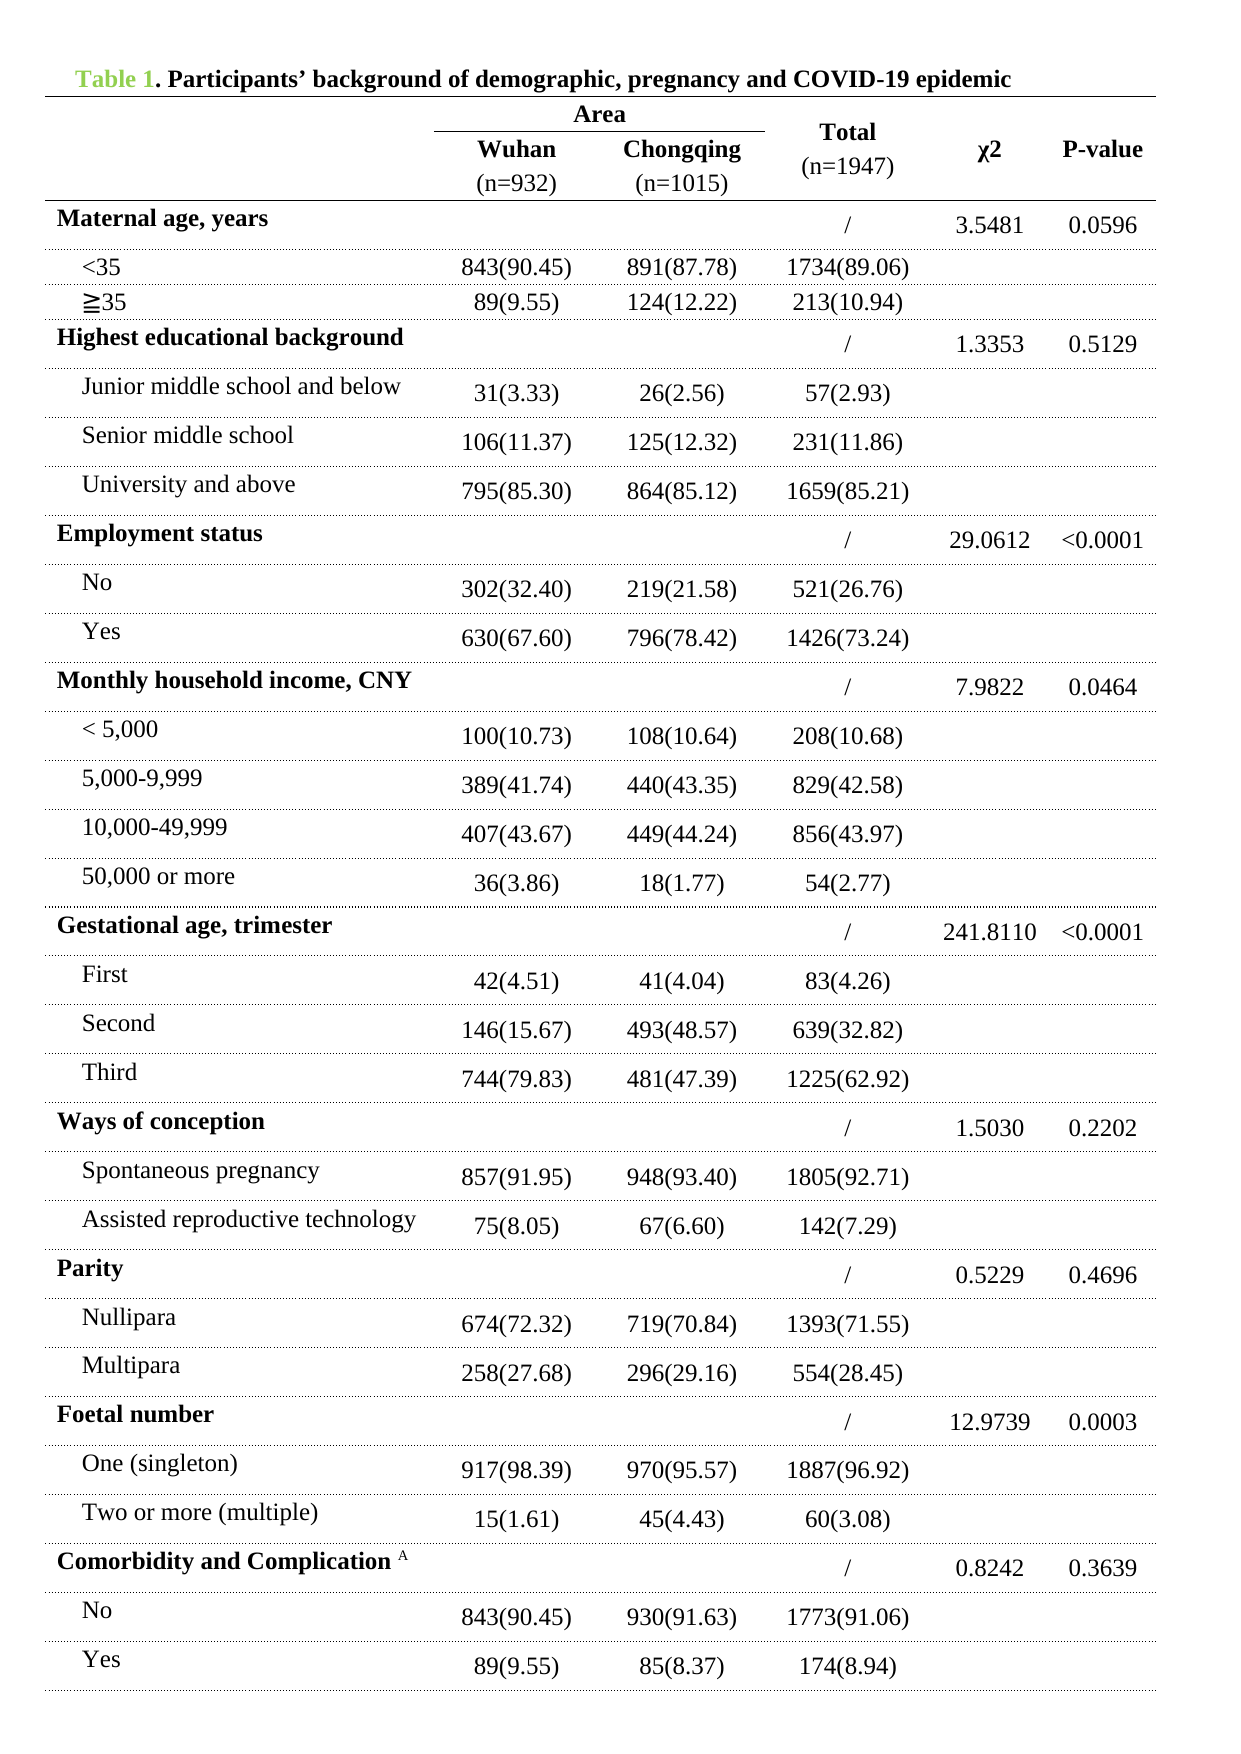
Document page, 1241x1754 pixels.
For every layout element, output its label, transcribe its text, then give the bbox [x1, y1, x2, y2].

table_cell 1225(62.92) [765, 1053, 931, 1102]
table_cell [931, 1641, 1049, 1690]
table_cell 795(85.30) [434, 466, 599, 515]
table_cell Wuhan (n=932) [434, 132, 599, 200]
table_cell / [765, 319, 931, 368]
table_cell Nullipara [45, 1298, 434, 1347]
table_cell 1393(71.55) [765, 1298, 931, 1347]
table_cell [931, 417, 1049, 466]
table_cell [434, 201, 599, 249]
table_cell 29.0612 [931, 515, 1049, 564]
table_cell [1049, 368, 1156, 417]
table_cell Parity [45, 1249, 434, 1298]
table_cell No [45, 564, 434, 613]
table_cell Maternal age, years [45, 201, 434, 249]
table_cell [599, 906, 765, 955]
table_cell 0.5129 [1049, 319, 1156, 368]
table_cell 719(70.84) [599, 1298, 765, 1347]
table_cell Senior middle school [45, 417, 434, 466]
table_cell [1049, 284, 1156, 319]
table_cell 108(10.64) [599, 711, 765, 759]
table_cell [599, 1102, 765, 1151]
table_cell 0.0003 [1049, 1396, 1156, 1445]
table_cell 26(2.56) [599, 368, 765, 417]
table_cell 85(8.37) [599, 1641, 765, 1690]
table_cell Ways of conception [45, 1102, 434, 1151]
table_cell [434, 1249, 599, 1298]
table_cell 125(12.32) [599, 417, 765, 466]
table_cell [1049, 417, 1156, 466]
table_cell 213(10.94) [765, 284, 931, 319]
table_cell First [45, 955, 434, 1004]
table_cell [1049, 809, 1156, 857]
table_cell University and above [45, 466, 434, 515]
table_cell Employment status [45, 515, 434, 564]
table_cell [931, 711, 1049, 759]
table_cell 50,000 or more [45, 858, 434, 906]
table_cell 0.0464 [1049, 662, 1156, 711]
table_cell 1659(85.21) [765, 466, 931, 515]
table_cell 796(78.42) [599, 613, 765, 662]
table_cell [931, 1004, 1049, 1053]
table_cell [1049, 613, 1156, 662]
table_cell 41(4.04) [599, 955, 765, 1004]
table_cell Spontaneous pregnancy [45, 1151, 434, 1200]
table_cell [931, 466, 1049, 515]
table_cell [599, 201, 765, 249]
table_cell [1049, 466, 1156, 515]
table_cell 296(29.16) [599, 1347, 765, 1396]
table_cell / [765, 201, 931, 249]
table_cell 42(4.51) [434, 955, 599, 1004]
table_cell 948(93.40) [599, 1151, 765, 1200]
table_cell 0.5229 [931, 1249, 1049, 1298]
table_cell 15(1.61) [434, 1494, 599, 1543]
table_cell [931, 564, 1049, 613]
table_cell 891(87.78) [599, 249, 765, 284]
table_cell Yes [45, 613, 434, 662]
table_cell 744(79.83) [434, 1053, 599, 1102]
table_cell 630(67.60) [434, 613, 599, 662]
table_cell 829(42.58) [765, 760, 931, 808]
table_cell 83(4.26) [765, 955, 931, 1004]
table_cell 674(72.32) [434, 1298, 599, 1347]
table_cell [931, 760, 1049, 808]
table_cell 106(11.37) [434, 417, 599, 466]
table_header Area [434, 97, 765, 131]
table_cell [599, 662, 765, 711]
table_cell / [765, 1396, 931, 1445]
table_cell 67(6.60) [599, 1200, 765, 1249]
table_cell [1049, 711, 1156, 759]
table_cell 0.4696 [1049, 1249, 1156, 1298]
table_cell [1049, 1004, 1156, 1053]
table_cell 0.2202 [1049, 1102, 1156, 1151]
table_header χ2 [931, 97, 1049, 200]
table_cell ≧35 [45, 284, 434, 319]
table_cell No [45, 1592, 434, 1641]
table_cell 142(7.29) [765, 1200, 931, 1249]
table_cell 208(10.68) [765, 711, 931, 759]
table_cell 54(2.77) [765, 858, 931, 906]
table_cell [931, 809, 1049, 857]
table_cell [599, 1396, 765, 1445]
table_cell 1805(92.71) [765, 1151, 931, 1200]
table_cell Gestational age, trimester [45, 906, 434, 955]
table_cell [434, 1102, 599, 1151]
table_cell One (singleton) [45, 1445, 434, 1494]
table_cell [931, 1347, 1049, 1396]
table_cell / [765, 1102, 931, 1151]
table_cell 1773(91.06) [765, 1592, 931, 1641]
table_header Total (n=1947) [765, 97, 931, 200]
table_cell [1049, 1151, 1156, 1200]
table_cell 493(48.57) [599, 1004, 765, 1053]
table_cell 1.3353 [931, 319, 1049, 368]
table_cell [599, 1543, 765, 1592]
table_cell [931, 1445, 1049, 1494]
table_cell <0.0001 [1049, 906, 1156, 955]
table_cell [599, 319, 765, 368]
table_cell 100(10.73) [434, 711, 599, 759]
table_cell [434, 515, 599, 564]
table_cell [931, 955, 1049, 1004]
table_cell Highest educational background [45, 319, 434, 368]
table_cell Comorbidity and Complication A [45, 1543, 434, 1592]
table_cell 241.8110 [931, 906, 1049, 955]
table_cell / [765, 906, 931, 955]
table_cell 1734(89.06) [765, 249, 931, 284]
table_cell 302(32.40) [434, 564, 599, 613]
table_cell [1049, 1641, 1156, 1690]
table_cell Assisted reproductive technology [45, 1200, 434, 1249]
table_cell [931, 613, 1049, 662]
table_cell 0.8242 [931, 1543, 1049, 1592]
table_cell [931, 858, 1049, 906]
table_cell [1049, 760, 1156, 808]
table_cell 639(32.82) [765, 1004, 931, 1053]
table_cell 843(90.45) [434, 1592, 599, 1641]
table_cell [931, 1151, 1049, 1200]
table_cell [1049, 1298, 1156, 1347]
table_cell [931, 1592, 1049, 1641]
table_cell 1887(96.92) [765, 1445, 931, 1494]
table_cell [931, 249, 1049, 284]
table_header [45, 97, 434, 200]
table_cell 970(95.57) [599, 1445, 765, 1494]
table_cell [1049, 1445, 1156, 1494]
table_cell Chongqing (n=1015) [599, 132, 765, 200]
table_cell / [765, 1543, 931, 1592]
table_cell [1049, 955, 1156, 1004]
table_cell Multipara [45, 1347, 434, 1396]
table_cell [931, 1200, 1049, 1249]
table_cell [1049, 1347, 1156, 1396]
table_cell 864(85.12) [599, 466, 765, 515]
table_cell 857(91.95) [434, 1151, 599, 1200]
table_cell 843(90.45) [434, 249, 599, 284]
table_cell [434, 319, 599, 368]
table_cell [434, 1396, 599, 1445]
table_cell 440(43.35) [599, 760, 765, 808]
table_cell Foetal number [45, 1396, 434, 1445]
table_cell [931, 1298, 1049, 1347]
table_cell 174(8.94) [765, 1641, 931, 1690]
table_cell 5,000-9,999 [45, 760, 434, 808]
table_cell 7.9822 [931, 662, 1049, 711]
table_cell 930(91.63) [599, 1592, 765, 1641]
table_cell 389(41.74) [434, 760, 599, 808]
table_cell [1049, 1494, 1156, 1543]
table_cell 12.9739 [931, 1396, 1049, 1445]
table_cell Two or more (multiple) [45, 1494, 434, 1543]
table_cell / [765, 662, 931, 711]
table_cell 0.3639 [1049, 1543, 1156, 1592]
table_cell Monthly household income, CNY [45, 662, 434, 711]
table_cell 45(4.43) [599, 1494, 765, 1543]
table_cell 89(9.55) [434, 284, 599, 319]
table_cell 75(8.05) [434, 1200, 599, 1249]
table_cell [1049, 858, 1156, 906]
table_cell [931, 1494, 1049, 1543]
table_cell 31(3.33) [434, 368, 599, 417]
table_cell <35 [45, 249, 434, 284]
table_cell [434, 662, 599, 711]
table_header P-value [1049, 97, 1156, 200]
table_cell 856(43.97) [765, 809, 931, 857]
table_cell 258(27.68) [434, 1347, 599, 1396]
table_cell 18(1.77) [599, 858, 765, 906]
table_cell [434, 906, 599, 955]
table_cell [1049, 1200, 1156, 1249]
table_cell 554(28.45) [765, 1347, 931, 1396]
table_cell [599, 515, 765, 564]
table_cell 10,000-49,999 [45, 809, 434, 857]
table_cell [599, 1249, 765, 1298]
table_cell 0.0596 [1049, 201, 1156, 249]
table_cell [1049, 1592, 1156, 1641]
table_cell [434, 1543, 599, 1592]
table_cell 917(98.39) [434, 1445, 599, 1494]
table_cell [1049, 564, 1156, 613]
table_cell 146(15.67) [434, 1004, 599, 1053]
table_cell 60(3.08) [765, 1494, 931, 1543]
table_cell [931, 368, 1049, 417]
table_cell 449(44.24) [599, 809, 765, 857]
table_cell Third [45, 1053, 434, 1102]
table_cell 124(12.22) [599, 284, 765, 319]
table_cell 89(9.55) [434, 1641, 599, 1690]
table_cell [1049, 1053, 1156, 1102]
table_cell 231(11.86) [765, 417, 931, 466]
table_cell Second [45, 1004, 434, 1053]
table_cell [1049, 249, 1156, 284]
table_cell [931, 284, 1049, 319]
table_cell 219(21.58) [599, 564, 765, 613]
table_cell Yes [45, 1641, 434, 1690]
table_cell [931, 1053, 1049, 1102]
text Table 1. Participants’ background of demographic, pregnancy and COVID-19 epidemic [75, 62, 1165, 96]
table_cell 481(47.39) [599, 1053, 765, 1102]
table_cell <0.0001 [1049, 515, 1156, 564]
table_cell 3.5481 [931, 201, 1049, 249]
table_cell 1426(73.24) [765, 613, 931, 662]
table_cell Junior middle school and below [45, 368, 434, 417]
table_cell 57(2.93) [765, 368, 931, 417]
table_cell 1.5030 [931, 1102, 1049, 1151]
table_cell / [765, 515, 931, 564]
table_cell / [765, 1249, 931, 1298]
table_cell 521(26.76) [765, 564, 931, 613]
table_cell < 5,000 [45, 711, 434, 759]
table_cell 36(3.86) [434, 858, 599, 906]
table_cell 407(43.67) [434, 809, 599, 857]
